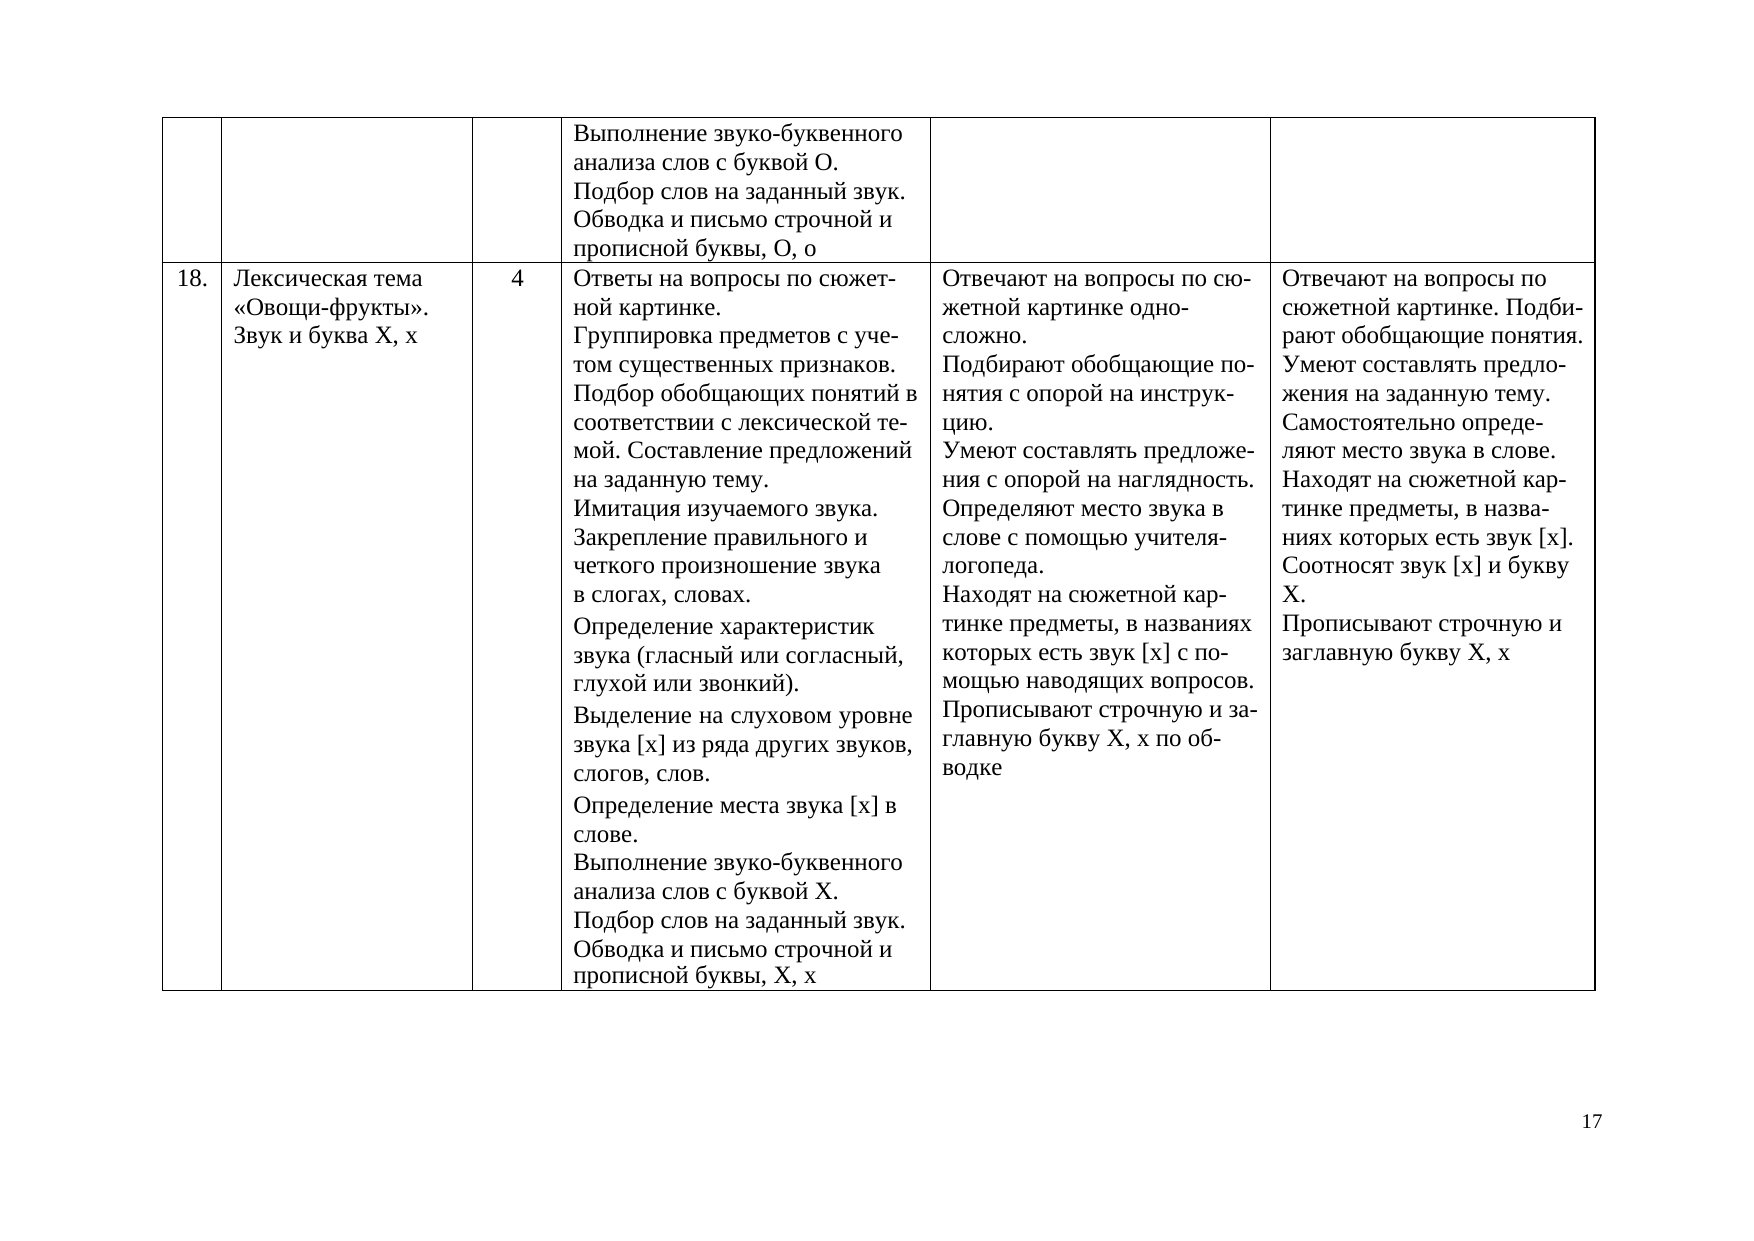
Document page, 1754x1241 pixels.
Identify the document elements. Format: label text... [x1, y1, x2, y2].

table_header [163, 118, 221, 262]
table_cell Отвечают на вопросы по сюжетной картинке. Подби- рают обобщающие понятия. Умеют составлять предло- жения на заданную тему. Самостоятельно опреде- ляют место звука в слове. Находят на сюжетной кар- тинке предметы, в назва- ниях которых есть звук [х]. Соотносят звук [х] и букву Х. Прописывают строчную и заглавную букву Х, х [1271, 263, 1594, 990]
table_cell Ответы на вопросы по сюжет- ной картинке. Группировка предметов с уче- том существенных признаков. Подбор обобщающих понятий в соответствии с лексической те- мой. Составление предложений на заданную тему. Имитация изучаемого звука. Закрепление правильного и четкого произношение звука в слогах, словах. Определение характеристик звука (гласный или согласный, глухой или звонкий). Выделение на слуховом уровне звука [х] из ряда других звуков, слогов, слов. Определение места звука [х] в слове. Выполнение звуко-буквенного анализа слов с буквой Х. Подбор слов на заданный звук. Обводка и письмо строчной и прописной буквы, Х, х [562, 263, 930, 990]
table_header [1271, 118, 1594, 262]
table_header [473, 118, 561, 262]
table_header [931, 118, 1270, 262]
table_header [222, 118, 472, 262]
table_cell Отвечают на вопросы по сю- жетной картинке одно- сложно. Подбирают обобщающие по- нятия с опорой на инструк- цию. Умеют составлять предложе- ния с опорой на наглядность. Определяют место звука в слове с помощью учителя- логопеда. Находят на сюжетной кар- тинке предметы, в названиях которых есть звук [х] с по- мощью наводящих вопросов. Прописывают строчную и за- главную букву Х, х по об- водке [931, 263, 1270, 990]
table_cell 4 [473, 263, 561, 990]
table_cell 18. [163, 263, 221, 990]
table_cell Лексическая тема «Овощи-фрукты». Звук и буква Х, х [222, 263, 472, 990]
table_header Выполнение звуко-буквенного анализа слов с буквой О. Подбор слов на заданный звук. Обводка и письмо строчной и прописной буквы, О, о [562, 118, 930, 262]
